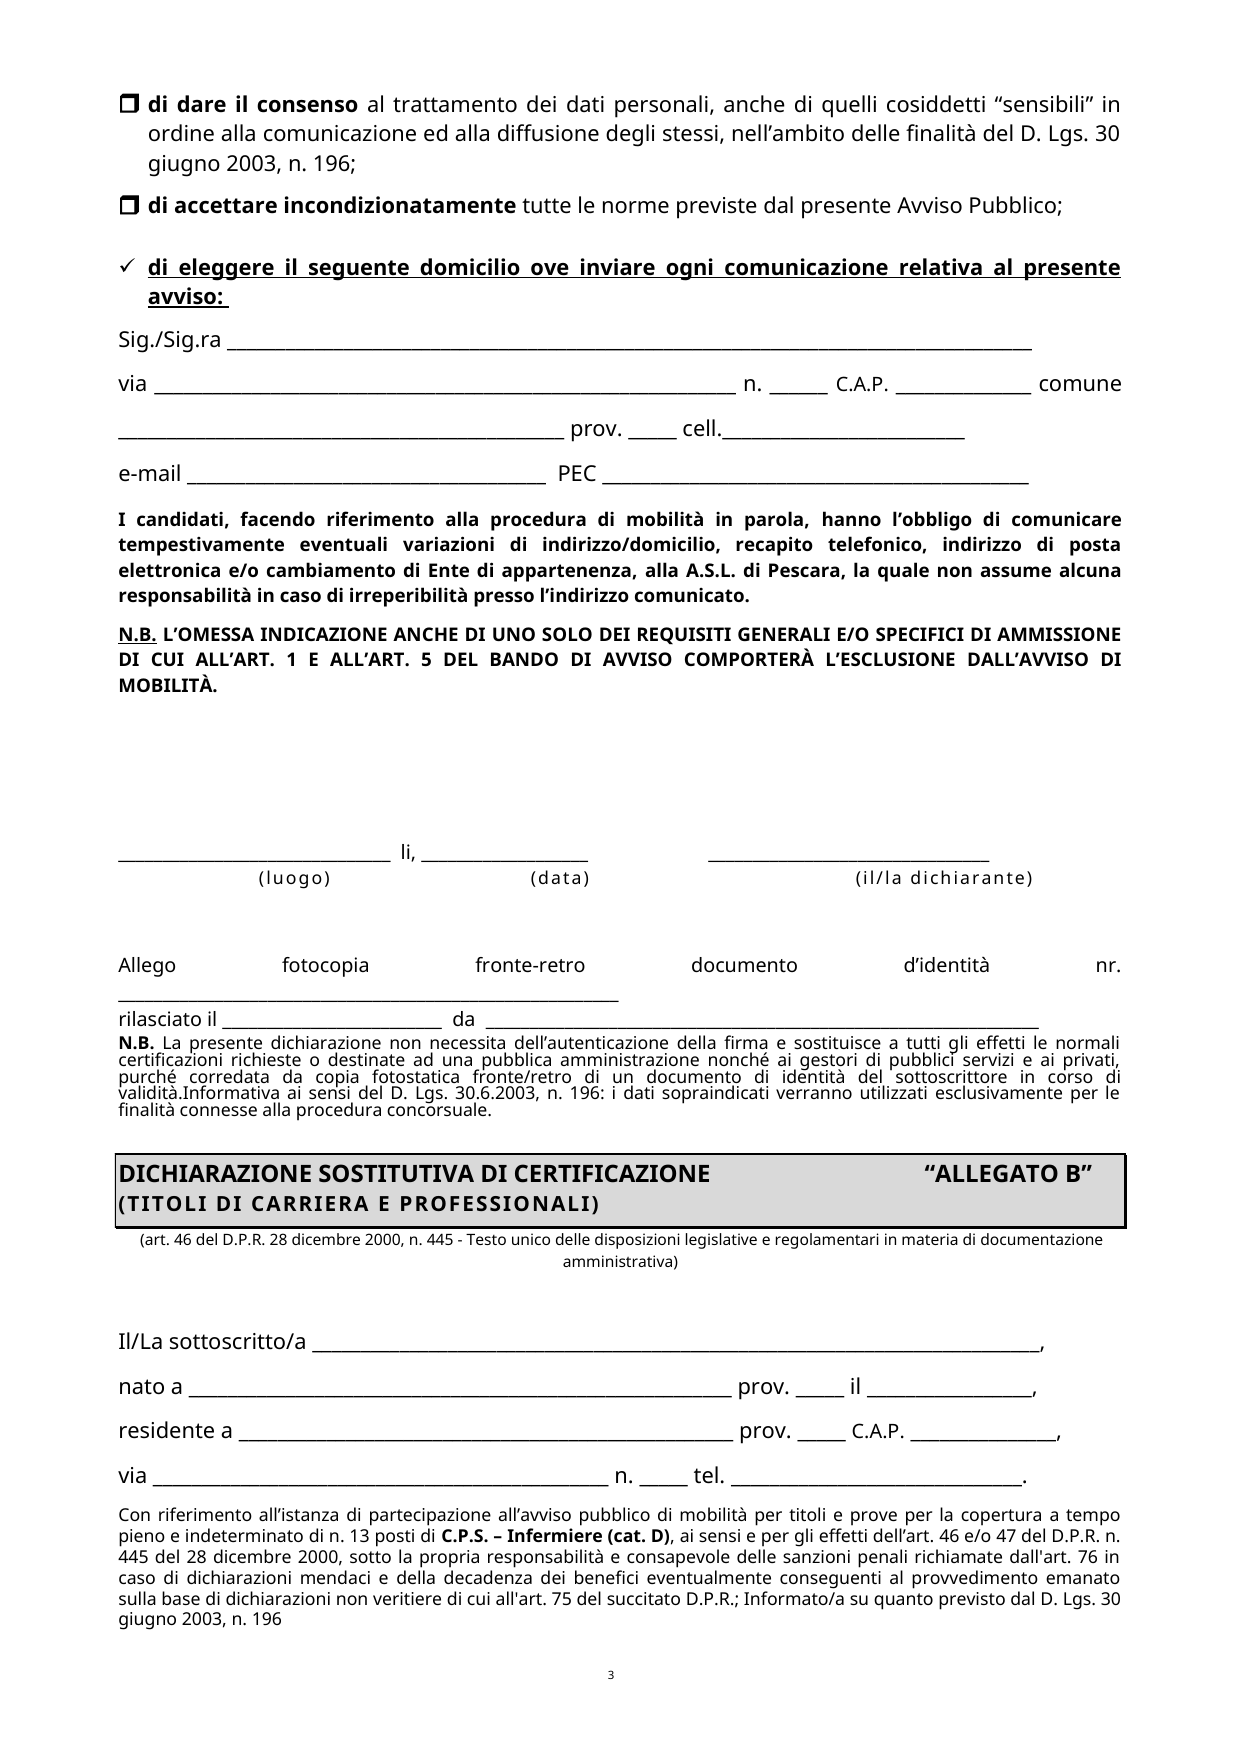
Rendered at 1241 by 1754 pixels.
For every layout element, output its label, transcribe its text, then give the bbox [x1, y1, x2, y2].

text Con riferimento all’istanza di partecipazione all’avviso pubblico di mobilità per titoli e prove per la copertura a tempo pieno e indeterminato di n. 13 posti di C.P.S. – Infermiere (cat. D), ai sensi e per gli effetti dell’art. 46 e/o 47 del D.P.R. n. 445 del 28 dicembre 2000, sotto la propria responsabilità e consapevole delle sanzioni penali richiamate dall'art. 76 in caso di dichiarazioni mendaci e della decadenza dei benefici eventualmente conseguenti al provvedimento emanato sulla base di dichiarazioni non veritiere di cui all'art. 75 del succitato D.P.R.; Informato/a su quanto previsto dal D. Lgs. 30 giugno 2003, n. 196 [118, 1505, 1122, 1630]
text Il/La sottoscritto/a ___________________________________________________________________________, [118, 1326, 1122, 1356]
text I candidati, facendo riferimento alla procedura di mobilità in parola, hanno l’obbligo di comunicare tempestivamente eventuali variazioni di indirizzo/domicilio, recapito telefonico, indirizzo di posta elettronica e/o cambiamento di Ente di appartenenza, alla A.S.L. di Pescara, la quale non assume alcuna responsabilità in caso di irreperibilità presso l’indirizzo comunicato. [118, 506, 1122, 608]
text Allego fotocopia fronte-retro documento d’identità nr. _________________________________________________________ [118, 951, 1122, 1005]
list di eleggere il seguente domicilio ove inviare ogni comunicazione relativa al presente avviso: [118, 252, 1122, 311]
list di accettare incondizionatamente tutte le norme previste dal presente Avviso Pubblico; [118, 191, 1122, 220]
text (TITOLI DI CARRIERA E PROFESSIONALI) [116, 1186, 1124, 1226]
text nato a ________________________________________________________ prov. _____ il _________________, [118, 1371, 1122, 1401]
list di dare il consenso al trattamento dei dati personali, anche di quelli cosiddetti “sensibili” in ordine alla comunicazione ed alla diffusione degli stessi, nell’ambito delle finalità del D. Lgs. 30 giugno 2003, n. 196; [118, 89, 1122, 178]
text Sig./Sig.ra ___________________________________________________________________________________ [118, 324, 1122, 353]
text rilasciato il _________________________ da _______________________________________________________________ [118, 1005, 1122, 1032]
text e-mail _____________________________________ PEC ____________________________________________ [118, 458, 1122, 487]
text via ____________________________________________________________ n. ______ C.A.P. ______________ comune ______________________________________________ prov. _____ cell._________________________ [118, 368, 1122, 443]
text (luogo) (data) (il/la dichiarante) [118, 865, 1122, 889]
text via _______________________________________________ n. _____ tel. ______________________________. [118, 1460, 1122, 1490]
text residente a ___________________________________________________ prov. _____ C.A.P. _______________, [118, 1416, 1122, 1445]
text _______________________________ li, ___________________ ________________________________ [118, 837, 1122, 865]
text N.B. L’OMESSA INDICAZIONE ANCHE DI UNO SOLO DEI REQUISITI GENERALI E/O SPECIFICI DI AMMISSIONE DI CUI ALL’ART. 1 E ALL’ART. 5 DEL BANDO DI AVVISO COMPORTERÀ L’ESCLUSIONE DALL’AVVISO DI MOBILITÀ. [118, 621, 1122, 697]
text (art. 46 del D.P.R. 28 dicembre 2000, n. 445 - Testo unico delle disposizioni legislative e regolamentari in materia di documentazione amministrativa) [118, 1229, 1122, 1272]
text N.B. La presente dichiarazione non necessita dell’autenticazione della firma e sostituisce a tutti gli effetti le normali certificazioni richieste o destinate ad una pubblica amministrazione nonché ai gestori di pubblici servizi e ai privati, purché corredata da copia fotostatica fronte/retro di un documento di identità del sottoscrittore in corso di validità.Informativa ai sensi del D. Lgs. 30.6.2003, n. 196: i dati sopraindicati verranno utilizzati esclusivamente per le finalità connesse alla procedura concorsuale. [118, 1036, 1122, 1120]
text DICHIARAZIONE SOSTITUTIVA DI CERTIFICAZIONE “ALLEGATO B” [116, 1155, 1124, 1186]
